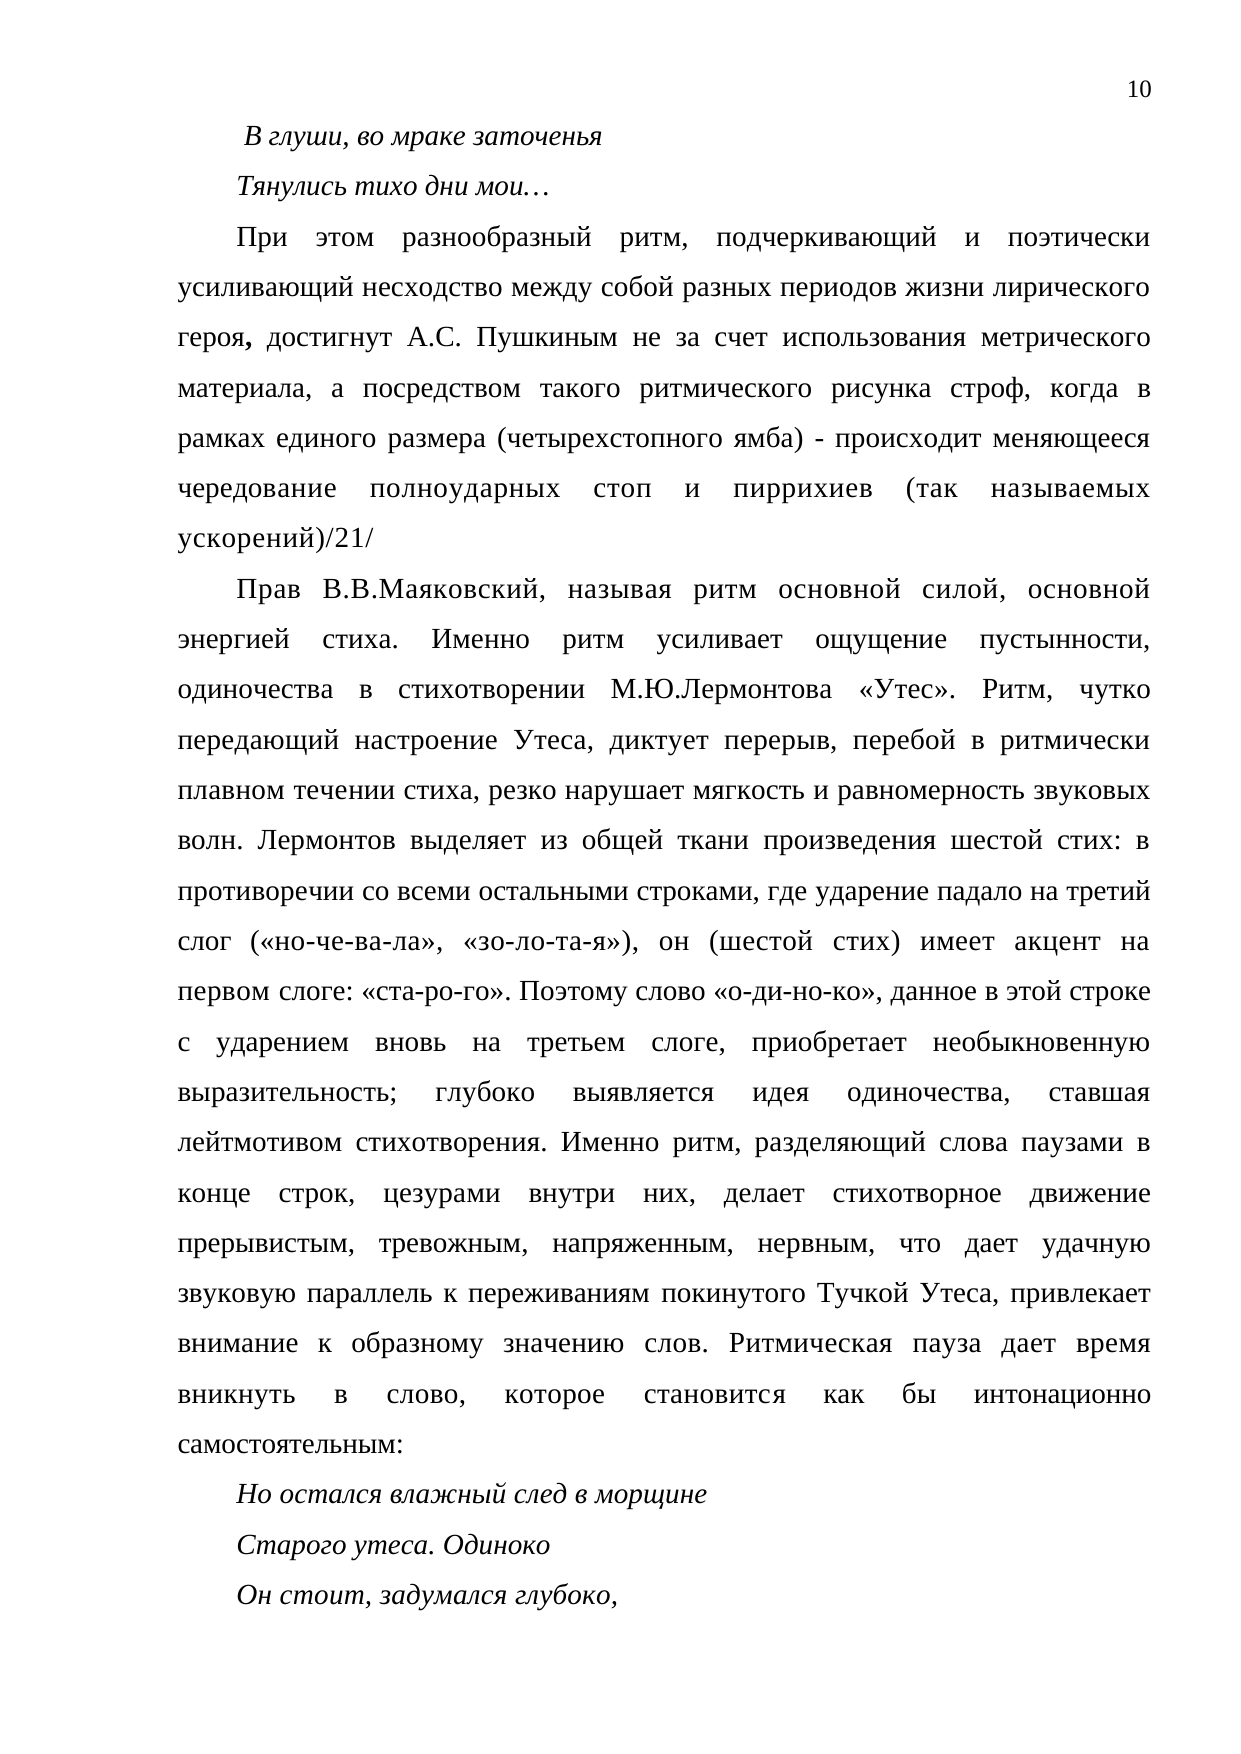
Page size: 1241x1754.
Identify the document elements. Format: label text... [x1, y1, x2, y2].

text Прав В.В.Маяковский, называя ритм основной силой, основной энергией стиха. Именно ритм усиливает ощущение пустынности, одиночества в стихотворении М.Ю.Лермонтова «Утес». Ритм, чутко передающий настроение Утеса, диктует перерыв, перебой в ритмически плавном течении стиха, резко нарушает мягкость и равномерность звуковых волн. Лермонтов выделяет из общей ткани произведения шестой стих: в противоречии со всеми остальными строками, где ударение падало на третий слог («но-че-ва-ла», «зо-ло-та-я»), он (шестой стих) имеет акцент на первом слоге: «ста-ро-го». Поэтому слово «о-ди-но-ко», данное в этой строке с ударением вновь на третьем слоге, приобретает необыкновенную выразительность; глубоко выявляется идея одиночества, ставшая лейтмотивом стихотворения. Именно ритм, разделяющий слова паузами в конце строк, цезурами внутри них, делает стихотворное движение прерывистым, тревожным, напряженным, нервным, что дает удачную звуковую параллель к переживаниям покинутого Тучкой Утеса, привлекает внимание к образному значению слов. Ритмическая пауза дает время вникнуть в слово, которое становится как бы интонационно самостоятельным: [177, 571, 1152, 1460]
text При этом разнообразный ритм, подчеркивающий и поэтически усиливающий несходство между собой разных периодов жизни лирического героя, достигнут А.С. Пушкиным не за счет использования метрического материала, а посредством такого ритмического рисунка строф, когда в рамках единого размера (четырехстопного ямба) - происходит меняющееся чередование полноударных стоп и пиррихиев (так называемых ускорений)/21/ [177, 219, 1152, 554]
text Но остался влажный след в морщине [177, 1477, 1152, 1510]
text Тянулись тихо дни мои… [177, 168, 1152, 202]
text Старого утеса. Одиноко [177, 1527, 1152, 1560]
text В глуши, во мраке заточенья [177, 118, 1152, 152]
text Он стоит, задумался глубоко, [177, 1577, 1152, 1611]
